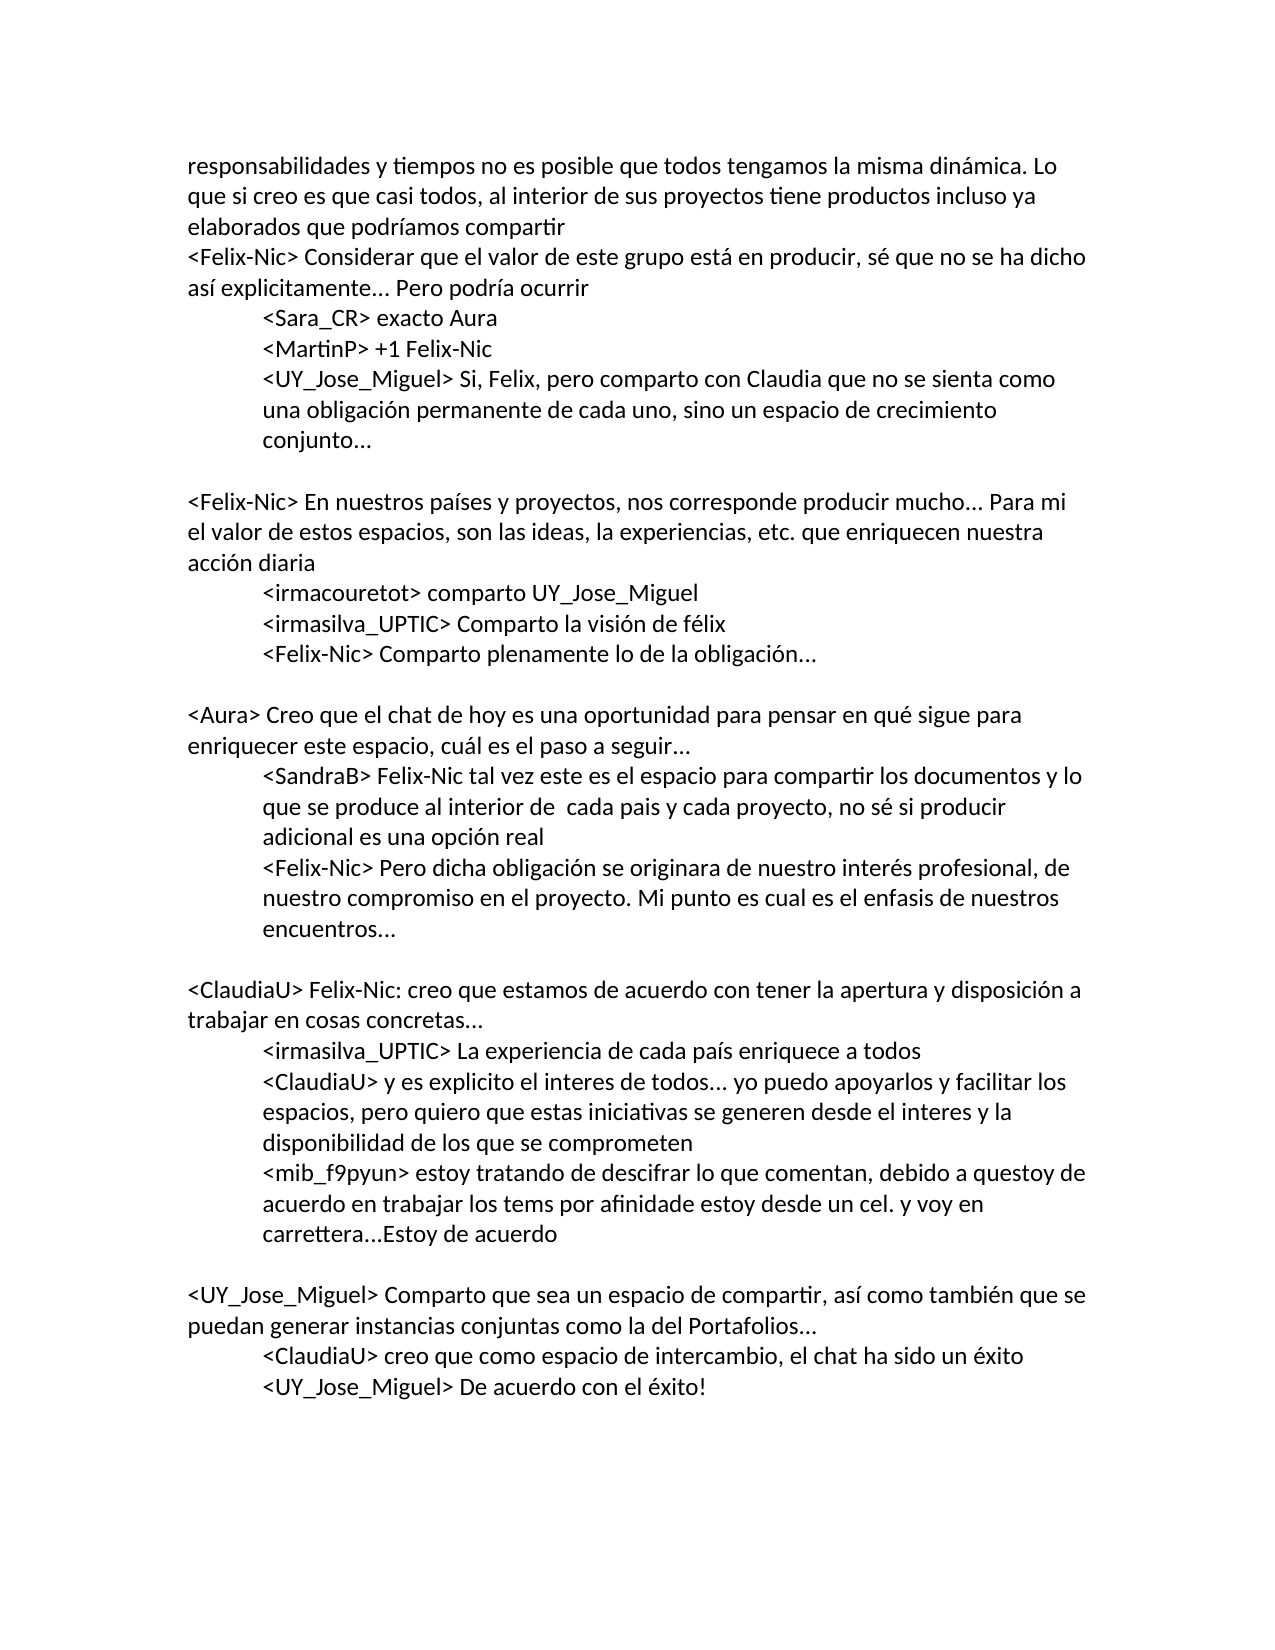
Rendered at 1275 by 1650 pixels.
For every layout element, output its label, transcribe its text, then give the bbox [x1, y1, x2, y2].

text <Felix-Nic> Pero dicha obligación se originara de nuestro interés profesional, de nuestro compromiso en el proyecto. Mi punto es cual es el enfasis de nuestros encuentros... [262, 852, 1087, 943]
text <Aura> Creo que el chat de hoy es una oportunidad para pensar en qué sigue para enriquecer este espacio, cuál es el paso a seguir... [187, 699, 1087, 760]
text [187, 150, 1087, 242]
text <ClaudiaU> Felix-Nic: creo que estamos de acuerdo con tener la apertura y disposición a trabajar en cosas concretas... [187, 974, 1087, 1035]
text <Felix-Nic> Comparto plenamente lo de la obligación... [262, 638, 1087, 669]
text <irmacouretot> comparto UY_Jose_Miguel [262, 577, 1087, 608]
text <UY_Jose_Miguel> Si, Felix, pero comparto con Claudia que no se sienta como una obligación permanente de cada uno, sino un espacio de crecimiento conjunto... [262, 364, 1087, 455]
text <SandraB> Felix-Nic tal vez este es el espacio para compartir los documentos y lo que se produce al interior de cada pais y cada proyecto, no sé si producir adicional es una opción real [262, 760, 1087, 852]
text <Felix-Nic> En nuestros países y proyectos, nos corresponde producir mucho... Para mi el valor de estos espacios, son las ideas, la experiencias, etc. que enriquecen nuestra acción diaria [187, 486, 1087, 577]
text <UY_Jose_Miguel> De acuerdo con el éxito! [262, 1371, 1087, 1401]
text <mib_f9pyun> estoy tratando de descifrar lo que comentan, debido a questoy de acuerdo en trabajar los tems por afinidade estoy desde un cel. y voy en carrettera...Estoy de acuerdo [262, 1157, 1087, 1249]
text <irmasilva_UPTIC> La experiencia de cada país enriquece a todos [262, 1035, 1087, 1066]
text <MartinP> +1 Felix-Nic [262, 333, 1087, 364]
text <ClaudiaU> y es explicito el interes de todos... yo puedo apoyarlos y facilitar los espacios, pero quiero que estas iniciativas se generen desde el interes y la disponibilidad de los que se comprometen [262, 1066, 1087, 1157]
text <UY_Jose_Miguel> Comparto que sea un espacio de compartir, así como también que se puedan generar instancias conjuntas como la del Portafolios... [187, 1279, 1087, 1340]
text <Felix-Nic> Considerar que el valor de este grupo está en producir, sé que no se ha dicho así explicitamente... Pero podría ocurrir [187, 242, 1087, 303]
text <Sara_CR> exacto Aura [262, 303, 1087, 333]
text <irmasilva_UPTIC> Comparto la visión de félix [262, 608, 1087, 638]
text <ClaudiaU> creo que como espacio de intercambio, el chat ha sido un éxito [262, 1340, 1087, 1371]
